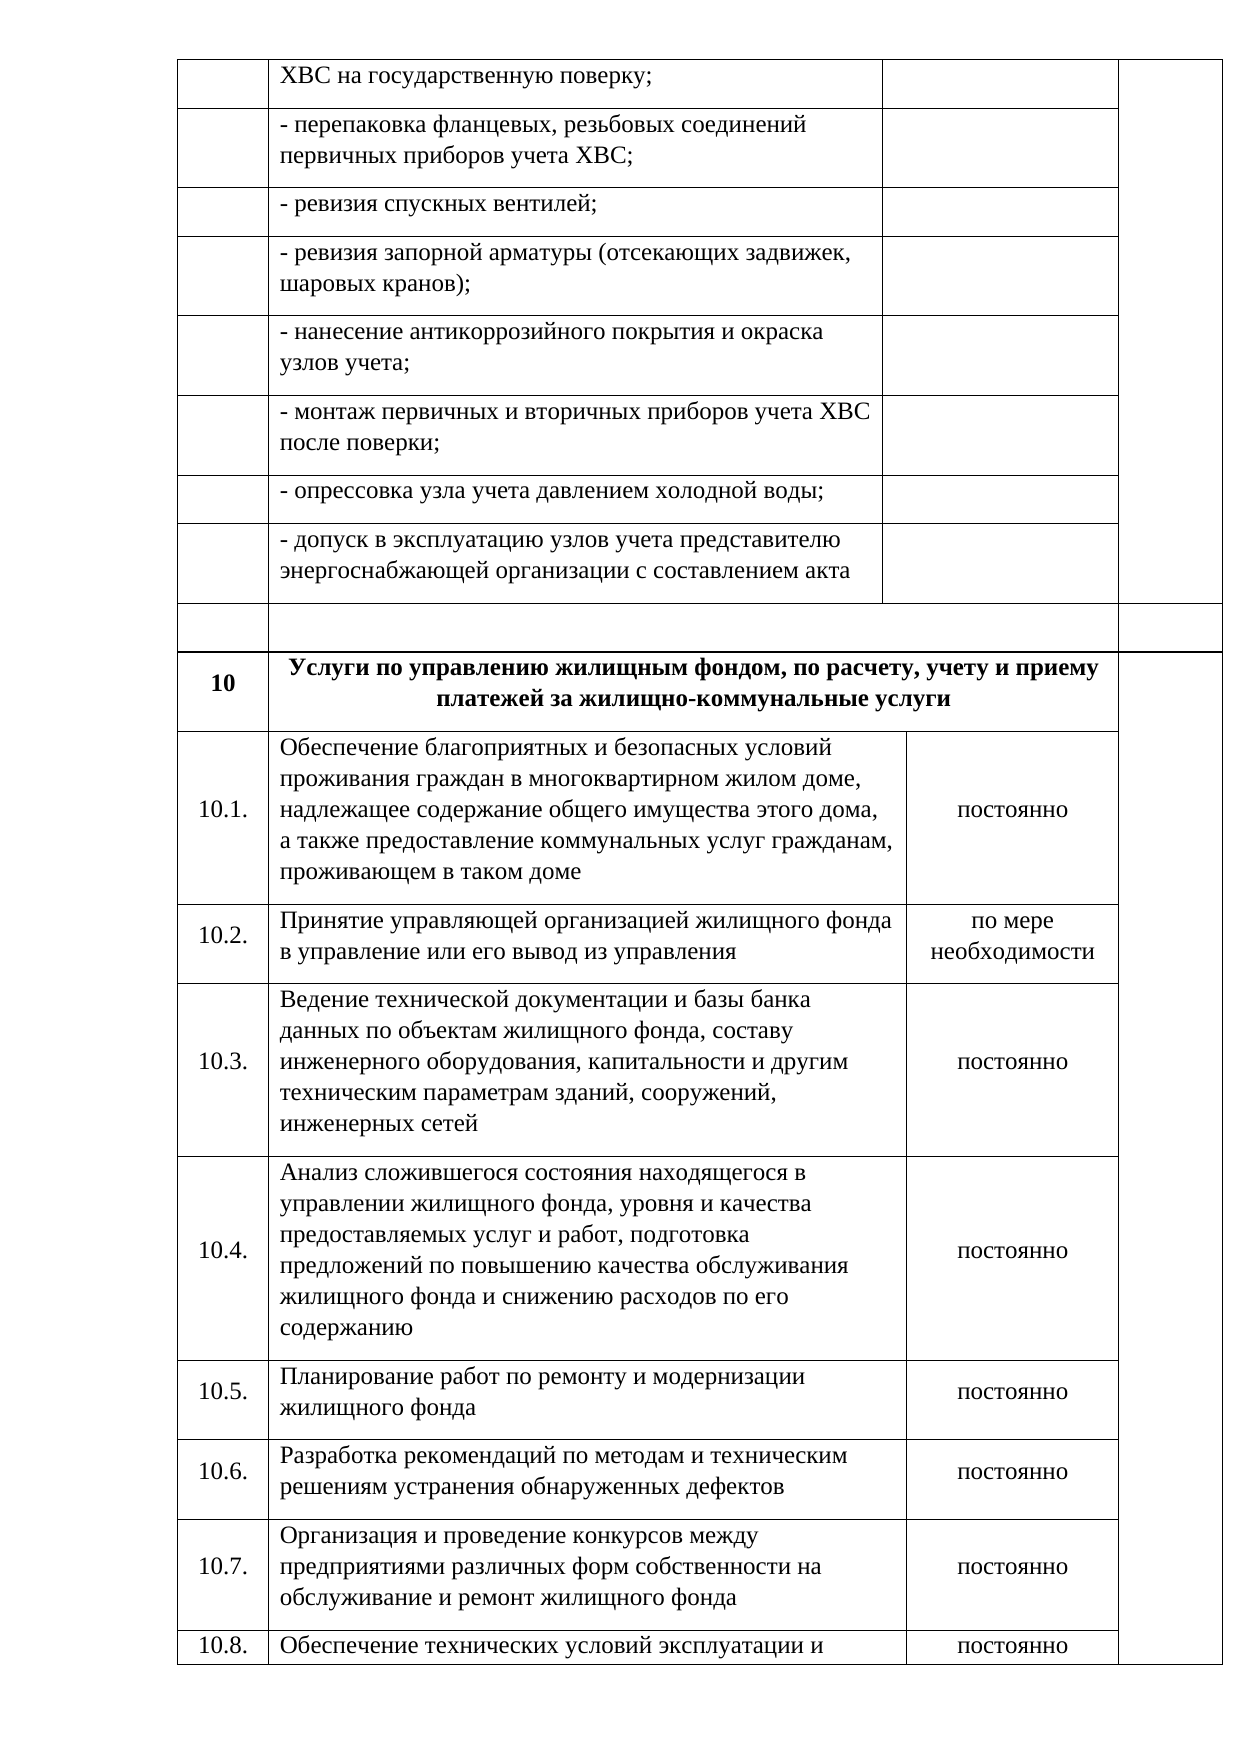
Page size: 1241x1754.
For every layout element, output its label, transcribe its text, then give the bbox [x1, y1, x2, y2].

table_cell 10.3. [178, 984, 268, 1156]
table_cell Планирование работ по ремонту и модернизации жилищного фонда [269, 1361, 906, 1439]
table_cell - ревизия спускных вентилей; [269, 188, 882, 236]
table_cell 10.4. [178, 1157, 268, 1360]
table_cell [269, 60, 882, 108]
table_cell Организация и проведение конкурсов между предприятиями различных форм собственности на обслуживание и ремонт жилищного фонда [269, 1520, 906, 1629]
table_cell Ведение технической документации и базы банка данных по объектам жилищного фонда, составу инженерного оборудования, капитальности и другим техническим параметрам зданий, сооружений, инженерных сетей [269, 984, 906, 1156]
table_cell 10.7. [178, 1520, 268, 1629]
table_cell 10.2. [178, 905, 268, 983]
table_cell - монтаж первичных и вторичных приборов учета ХВС после поверки; [269, 396, 882, 474]
table_cell [1119, 604, 1222, 651]
table_cell постоянно [907, 984, 1118, 1156]
table_cell [883, 109, 1118, 187]
table_cell Обеспечение благоприятных и безопасных условий проживания граждан в многоквартирном жилом доме, надлежащее содержание общего имущества этого дома, а также предоставление коммунальных услуг гражданам, проживающем в таком доме [269, 732, 906, 904]
table_cell Разработка рекомендаций по методам и техническим решениям устранения обнаруженных дефектов [269, 1440, 906, 1519]
table_cell [269, 604, 1118, 651]
table_cell [883, 316, 1118, 395]
table_cell Услуги по управлению жилищным фондом, по расчету, учету и приему платежей за жилищно-коммунальные услуги [269, 653, 1118, 731]
table_cell [178, 396, 268, 474]
table_cell 10.1. [178, 732, 268, 904]
table_cell [883, 476, 1118, 523]
table_cell - ревизия запорной арматуры (отсекающих задвижек, шаровых кранов); [269, 237, 882, 315]
table_cell - допуск в эксплуатацию узлов учета представителю энергоснабжающей организации с составлением акта [269, 524, 882, 603]
table_cell постоянно [907, 1361, 1118, 1439]
table_cell [883, 524, 1118, 603]
table_cell [883, 188, 1118, 236]
table_cell по мере необходимости [907, 905, 1118, 983]
table_cell [883, 237, 1118, 315]
table_cell 10 [178, 653, 268, 731]
table_cell [883, 396, 1118, 474]
table_cell постоянно [907, 732, 1118, 904]
table_cell постоянно [907, 1520, 1118, 1629]
table_cell 10.5. [178, 1361, 268, 1439]
table_cell - нанесение антикоррозийного покрытия и окраска узлов учета; [269, 316, 882, 395]
table_cell [178, 60, 268, 108]
table_cell [178, 524, 268, 603]
table_cell Анализ сложившегося состояния находящегося в управлении жилищного фонда, уровня и качества предоставляемых услуг и работ, подготовка предложений по повышению качества обслуживания жилищного фонда и снижению расходов по его содержанию [269, 1157, 906, 1360]
table_cell Принятие управляющей организацией жилищного фонда в управление или его вывод из управления [269, 905, 906, 983]
table_cell постоянно [907, 1440, 1118, 1519]
table_cell [178, 237, 268, 315]
table_cell [1119, 653, 1222, 1664]
table_cell 10.6. [178, 1440, 268, 1519]
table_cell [269, 1631, 906, 1664]
table_cell постоянно [907, 1157, 1118, 1360]
table_cell - перепаковка фланцевых, резьбовых соединений первичных приборов учета ХВС; [269, 109, 882, 187]
table_cell [178, 604, 268, 651]
table_cell [883, 60, 1118, 108]
table_cell [178, 188, 268, 236]
table_cell - опрессовка узла учета давлением холодной воды; [269, 476, 882, 523]
table_cell 10.8. [178, 1631, 268, 1664]
table_cell [178, 316, 268, 395]
table_cell [178, 109, 268, 187]
table_cell [178, 476, 268, 523]
table_cell постоянно [907, 1631, 1118, 1664]
